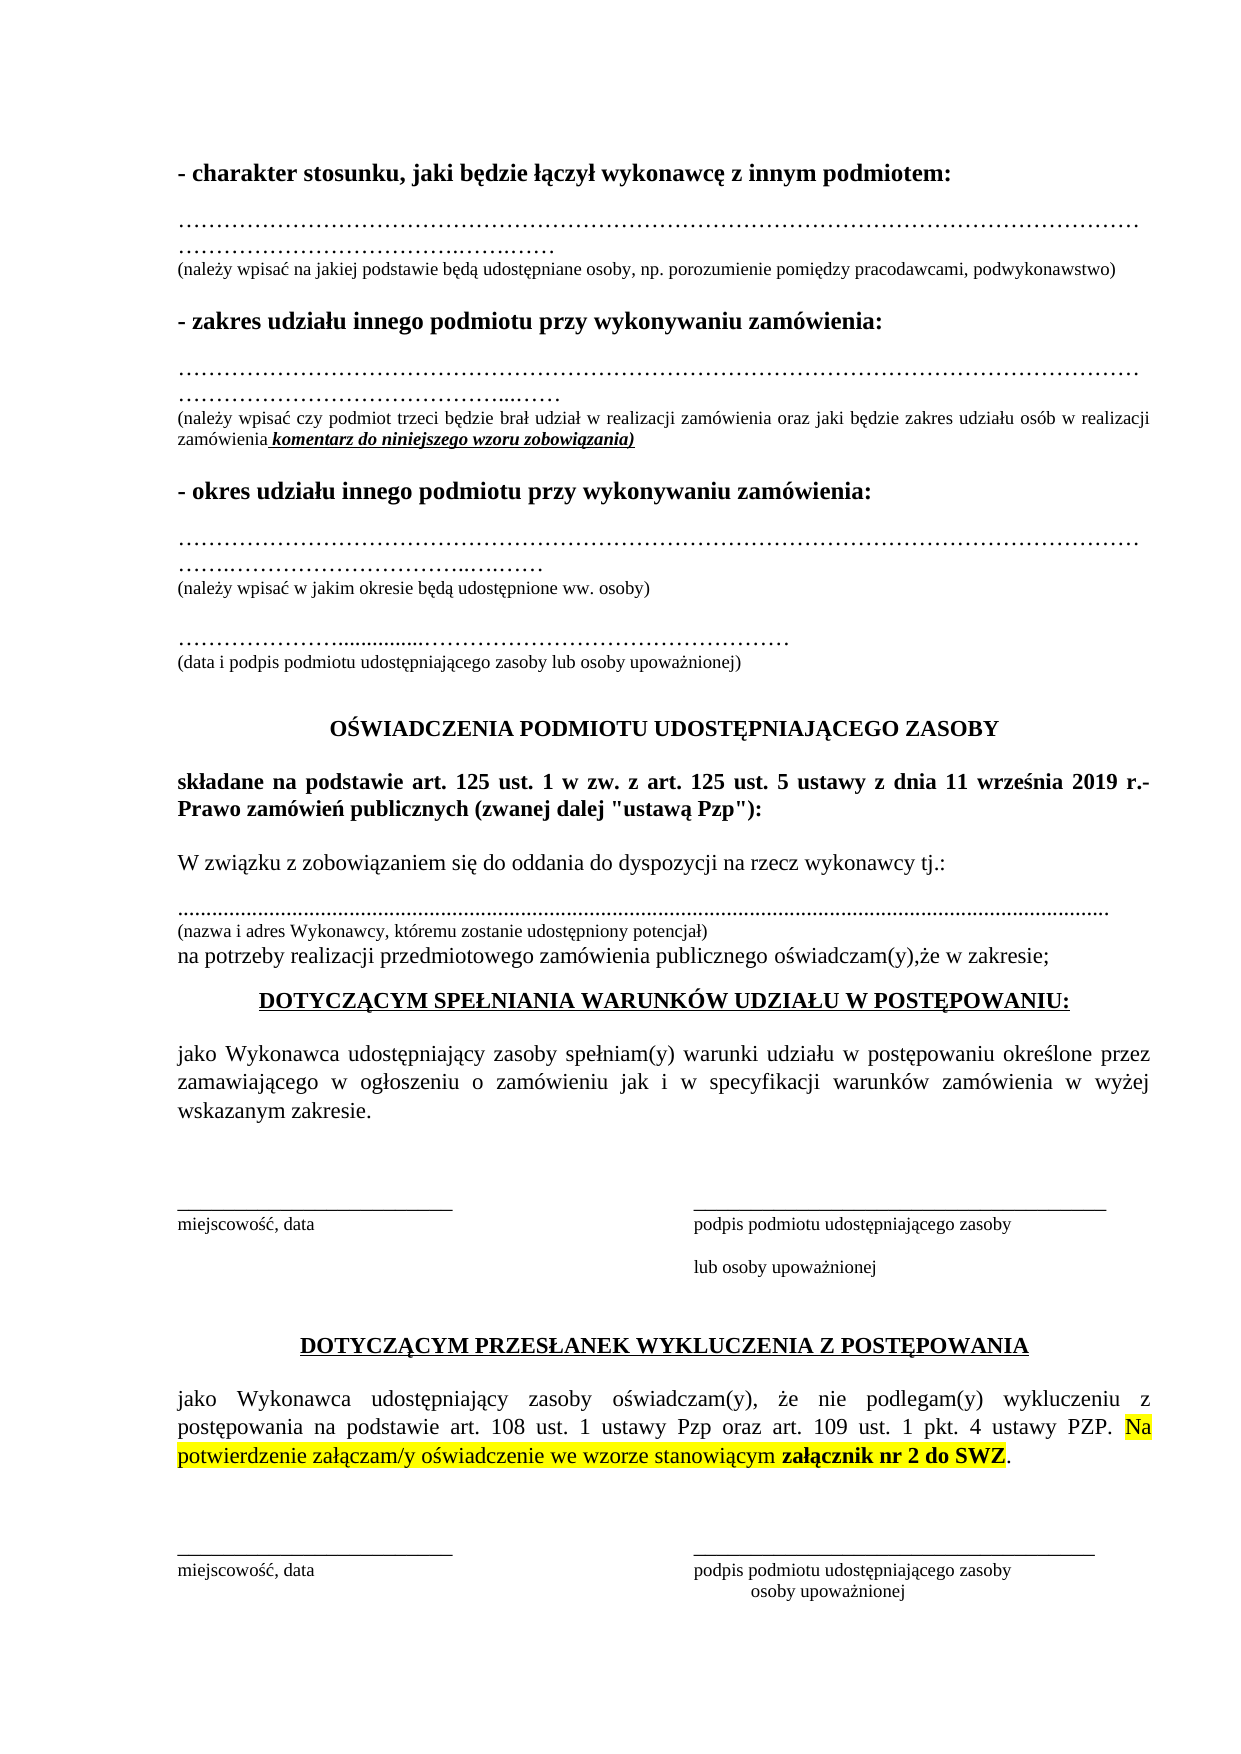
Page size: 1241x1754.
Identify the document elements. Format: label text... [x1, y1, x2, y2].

text ................................................................................................................................................................... [177, 894, 1152, 920]
text ……………………………………………………………………………………………………………………………………………….…….…… [177, 206, 1152, 258]
text składane na podstawie art. 125 ust. 1 w zw. z art. 125 ust. 5 ustawy z dnia 11 września 2019 r.- Prawo zamówień publicznych (zwanej dalej "ustawą Pzp"): [177, 768, 1152, 821]
text miejscowość, data podpis podmiotu udostępniającego zasoby osoby upoważnionej [177, 1558, 1152, 1602]
text miejscowość, data podpis podmiotu udostępniającego zasoby lub osoby upoważnionej [177, 1213, 1152, 1278]
text …………………...............………………………………………… [177, 624, 1152, 651]
text (data i podpis podmiotu udostępniającego zasoby lub osoby upoważnionej) [177, 651, 1152, 672]
text (należy wpisać czy podmiot trzeci będzie brał udział w realizacji zamówienia oraz jaki będzie zakres udziału osób w realizacji zamówienia komentarz do niniejszego wzoru zobowiązania) [177, 407, 1152, 450]
text - okres udziału innego podmiotu przy wykonywaniu zamówienia: [177, 476, 1152, 505]
text …………………………………………………………………………………………………………………….…………………………..….…… [177, 524, 1152, 577]
text ……………………………………………………………………………………………………………………………………………………...…… [177, 354, 1152, 407]
text (należy wpisać na jakiej podstawie będą udostępniane osoby, np. porozumienie pomiędzy pracodawcami, podwykonawstwo) [177, 258, 1152, 280]
text jako Wykonawca udostępniający zasoby spełniam(y) warunki udziału w postępowaniu określone przez zamawiającego w ogłoszeniu o zamówieniu jak i w specyfikacji warunków zamówienia w wyżej wskazanym zakresie. [177, 1040, 1152, 1123]
text (należy wpisać w jakim okresie będą udostępnione ww. osoby) [177, 577, 1152, 598]
text - zakres udziału innego podmiotu przy wykonywaniu zamówienia: [177, 306, 1152, 335]
text DOTYCZĄCYM PRZESŁANEK WYKLUCZENIA Z POSTĘPOWANIA [177, 1332, 1152, 1359]
text DOTYCZĄCYM SPEŁNIANIA WARUNKÓW UDZIAŁU W POSTĘPOWANIU: [177, 987, 1152, 1013]
text (nazwa i adres Wykonawcy, któremu zostanie udostępniony potencjał) [177, 920, 1152, 942]
text W związku z zobowiązaniem się do oddania do dyspozycji na rzecz wykonawcy tj.: [177, 849, 1152, 875]
text ________________________ ___________________________________ [177, 1532, 1152, 1558]
text ________________________ ____________________________________ [177, 1187, 1152, 1213]
text OŚWIADCZENIA PODMIOTU UDOSTĘPNIAJĄCEGO ZASOBY [177, 716, 1152, 742]
text na potrzeby realizacji przedmiotowego zamówienia publicznego oświadczam(y),że w zakresie; [177, 942, 1152, 968]
text - charakter stosunku, jaki będzie łączył wykonawcę z innym podmiotem: [177, 158, 1152, 187]
text jako Wykonawca udostępniający zasoby oświadczam(y), że nie podlegam(y) wykluczeniu z postępowania na podstawie art. 108 ust. 1 ustawy Pzp oraz art. 109 ust. 1 pkt. 4 ustawy PZP. Na potwierdzenie załączam/y oświadczenie we wzorze stanowiącym załącznik nr 2 do SWZ. [177, 1385, 1152, 1468]
